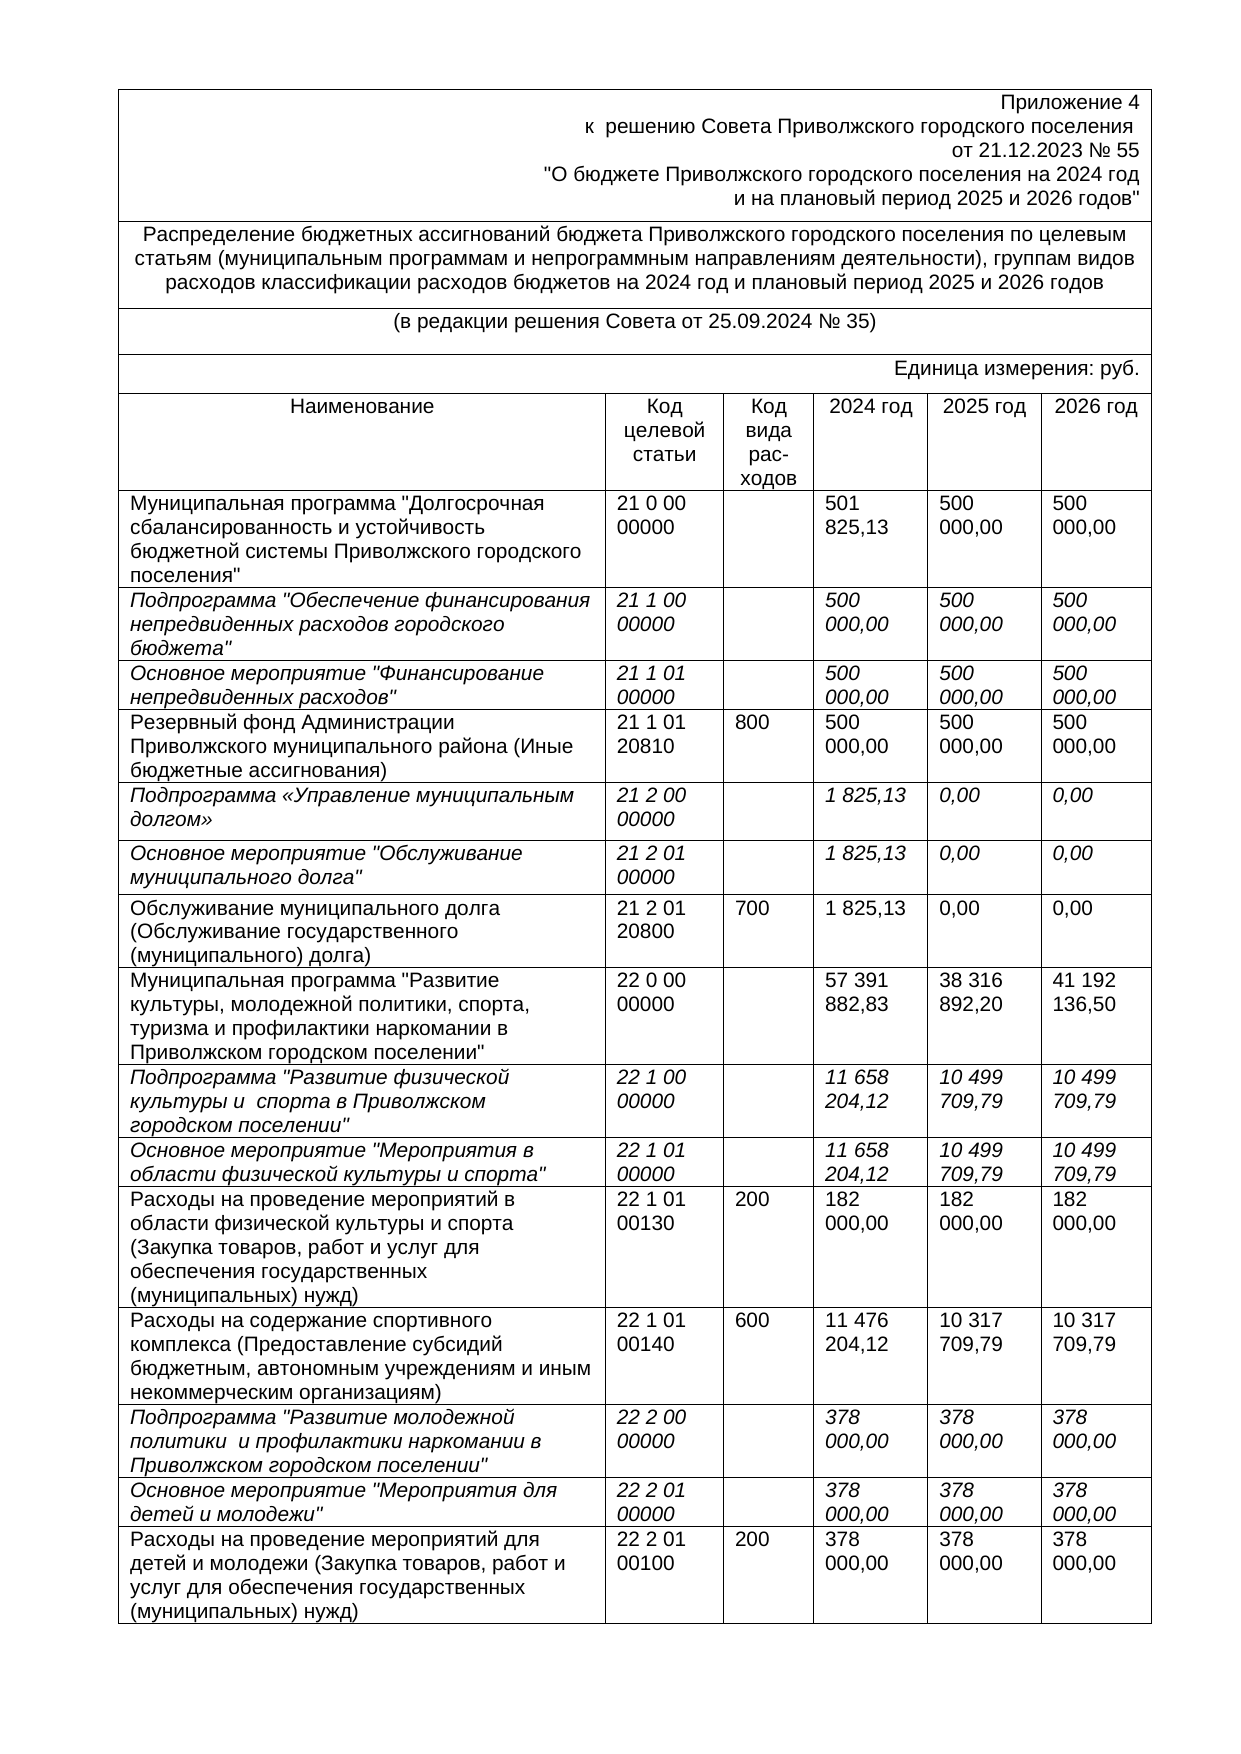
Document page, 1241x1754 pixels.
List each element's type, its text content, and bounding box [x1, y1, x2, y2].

table_cell 0,00 [928, 841, 1041, 894]
table_cell Наименование [119, 394, 605, 490]
table_cell 500 000,00 [814, 710, 927, 782]
table_cell 10 499 709,79 [928, 1065, 1041, 1137]
table_cell 378 000,00 [814, 1527, 927, 1622]
table_cell 2026 год [1042, 394, 1151, 490]
table_cell 500 000,00 [928, 710, 1041, 782]
table_cell Единица измерения: руб. [119, 355, 1151, 393]
table_cell 378 000,00 [928, 1527, 1041, 1622]
table_cell 378 000,00 [1042, 1478, 1151, 1526]
table_cell 21 0 00 00000 [606, 491, 723, 587]
table_cell (в редакции решения Совета от 25.09.2024 № 35) [119, 309, 1151, 354]
table_cell [724, 1065, 813, 1137]
table_cell 21 2 01 20800 [606, 895, 723, 967]
table_cell 0,00 [928, 783, 1041, 840]
table_cell 21 2 00 00000 [606, 783, 723, 840]
table_cell 500 000,00 [928, 588, 1041, 660]
table_cell [724, 661, 813, 709]
table_cell 10 499 709,79 [1042, 1138, 1151, 1186]
table_cell 378 000,00 [814, 1478, 927, 1526]
table_cell 11 476 204,12 [814, 1308, 927, 1404]
table_cell [724, 1138, 813, 1186]
table_cell 22 2 00 00000 [606, 1405, 723, 1477]
table_cell 10 499 709,79 [928, 1138, 1041, 1186]
table_cell 38 316 892,20 [928, 968, 1041, 1064]
table_cell Подпрограмма "Развитие физической культуры и спорта в Приволжском городском поселении" [119, 1065, 605, 1137]
table_cell [724, 841, 813, 894]
table_cell 378 000,00 [1042, 1405, 1151, 1477]
table_cell 21 2 01 00000 [606, 841, 723, 894]
table_cell 2025 год [928, 394, 1041, 490]
table_cell Основное мероприятие "Обслуживание муниципального долга" [119, 841, 605, 894]
table_cell 1 825,13 [814, 841, 927, 894]
table_cell Подпрограмма "Развитие молодежной политики и профилактики наркомании в Приволжском городском поселении" [119, 1405, 605, 1477]
table_cell Основное мероприятие "Мероприятия в области физической культуры и спорта" [119, 1138, 605, 1186]
table_cell 0,00 [1042, 895, 1151, 967]
table_cell 378 000,00 [928, 1478, 1041, 1526]
table_cell 21 1 01 20810 [606, 710, 723, 782]
table_cell 500 000,00 [1042, 661, 1151, 709]
table_cell Резервный фонд Администрации Приволжского муниципального района (Иные бюджетные ассигнования) [119, 710, 605, 782]
table_cell 11 658 204,12 [814, 1138, 927, 1186]
table_cell 378 000,00 [814, 1405, 927, 1477]
table_cell 21 1 00 00000 [606, 588, 723, 660]
table_cell 22 0 00 00000 [606, 968, 723, 1064]
table_cell 500 000,00 [928, 491, 1041, 587]
table_cell Расходы на содержание спортивного комплекса (Предоставление субсидий бюджетным, автономным учреждениям и иным некоммерческим организациям) [119, 1308, 605, 1404]
table_cell Основное мероприятие "Финансирование непредвиденных расходов" [119, 661, 605, 709]
table_cell 182 000,00 [928, 1187, 1041, 1307]
table_cell 378 000,00 [928, 1405, 1041, 1477]
table_cell 1 825,13 [814, 895, 927, 967]
table_cell 10 317 709,79 [1042, 1308, 1151, 1404]
table_cell 10 499 709,79 [1042, 1065, 1151, 1137]
table_cell 800 [724, 710, 813, 782]
table_cell 501 825,13 [814, 491, 927, 587]
table_cell Муниципальная программа "Развитие культуры, молодежной политики, спорта, туризма и профилактики наркомании в Приволжском городском поселении" [119, 968, 605, 1064]
table_cell 57 391 882,83 [814, 968, 927, 1064]
table_header Приложение 4 к решению Совета Приволжского городского поселения от 21.12.2023 № 55 "О бюджете Приволжского городского поселения на 2024 год и на плановый период 2025 и 2026 годов" [119, 90, 1151, 221]
table_cell 2024 год [814, 394, 927, 490]
table_cell [724, 783, 813, 840]
table_cell Муниципальная программа "Долгосрочная сбалансированность и устойчивость бюджетной системы Приволжского городского поселения" [119, 491, 605, 587]
table_cell 22 1 01 00140 [606, 1308, 723, 1404]
table_cell 500 000,00 [814, 661, 927, 709]
table_cell Распределение бюджетных ассигнований бюджета Приволжского городского поселения по целевым статьям (муниципальным программам и непрограммным направлениям деятельности), группам видов расходов классификации расходов бюджетов на 2024 год и плановый период 2025 и 2026 годов [119, 222, 1151, 307]
table_cell [724, 588, 813, 660]
table_cell 182 000,00 [814, 1187, 927, 1307]
table_cell 378 000,00 [1042, 1527, 1151, 1622]
table_cell 22 1 01 00130 [606, 1187, 723, 1307]
table_cell 500 000,00 [1042, 710, 1151, 782]
table_cell Подпрограмма "Обеспечение финансирования непредвиденных расходов городского бюджета" [119, 588, 605, 660]
table_cell Код вида рас-ходов [724, 394, 813, 490]
table_cell 500 000,00 [814, 588, 927, 660]
table_cell [724, 491, 813, 587]
table_cell 10 317 709,79 [928, 1308, 1041, 1404]
table_cell 11 658 204,12 [814, 1065, 927, 1137]
table_cell 200 [724, 1187, 813, 1307]
table_cell 500 000,00 [1042, 491, 1151, 587]
table_cell Расходы на проведение мероприятий для детей и молодежи (Закупка товаров, работ и услуг для обеспечения государственных (муниципальных) нужд) [119, 1527, 605, 1622]
table_cell 200 [724, 1527, 813, 1622]
table_cell 700 [724, 895, 813, 967]
table_cell Расходы на проведение мероприятий в области физической культуры и спорта (Закупка товаров, работ и услуг для обеспечения государственных (муниципальных) нужд) [119, 1187, 605, 1307]
table_cell Обслуживание муниципального долга (Обслуживание государственного (муниципального) долга) [119, 895, 605, 967]
table_cell 500 000,00 [1042, 588, 1151, 660]
table_cell 22 1 00 00000 [606, 1065, 723, 1137]
table_cell 0,00 [928, 895, 1041, 967]
table_cell 21 1 01 00000 [606, 661, 723, 709]
table_cell Основное мероприятие "Мероприятия для детей и молодежи" [119, 1478, 605, 1526]
table_cell [724, 1478, 813, 1526]
table_cell 41 192 136,50 [1042, 968, 1151, 1064]
table_cell [724, 1405, 813, 1477]
table_cell 0,00 [1042, 783, 1151, 840]
table_cell 22 1 01 00000 [606, 1138, 723, 1186]
table_cell 22 2 01 00000 [606, 1478, 723, 1526]
table_cell 1 825,13 [814, 783, 927, 840]
table_cell 22 2 01 00100 [606, 1527, 723, 1622]
table_cell Подпрограмма «Управление муниципальным долгом» [119, 783, 605, 840]
table_cell [724, 968, 813, 1064]
table_cell 600 [724, 1308, 813, 1404]
table_cell Код целевой статьи [606, 394, 723, 490]
table_cell 182 000,00 [1042, 1187, 1151, 1307]
table_cell 500 000,00 [928, 661, 1041, 709]
table_cell 0,00 [1042, 841, 1151, 894]
